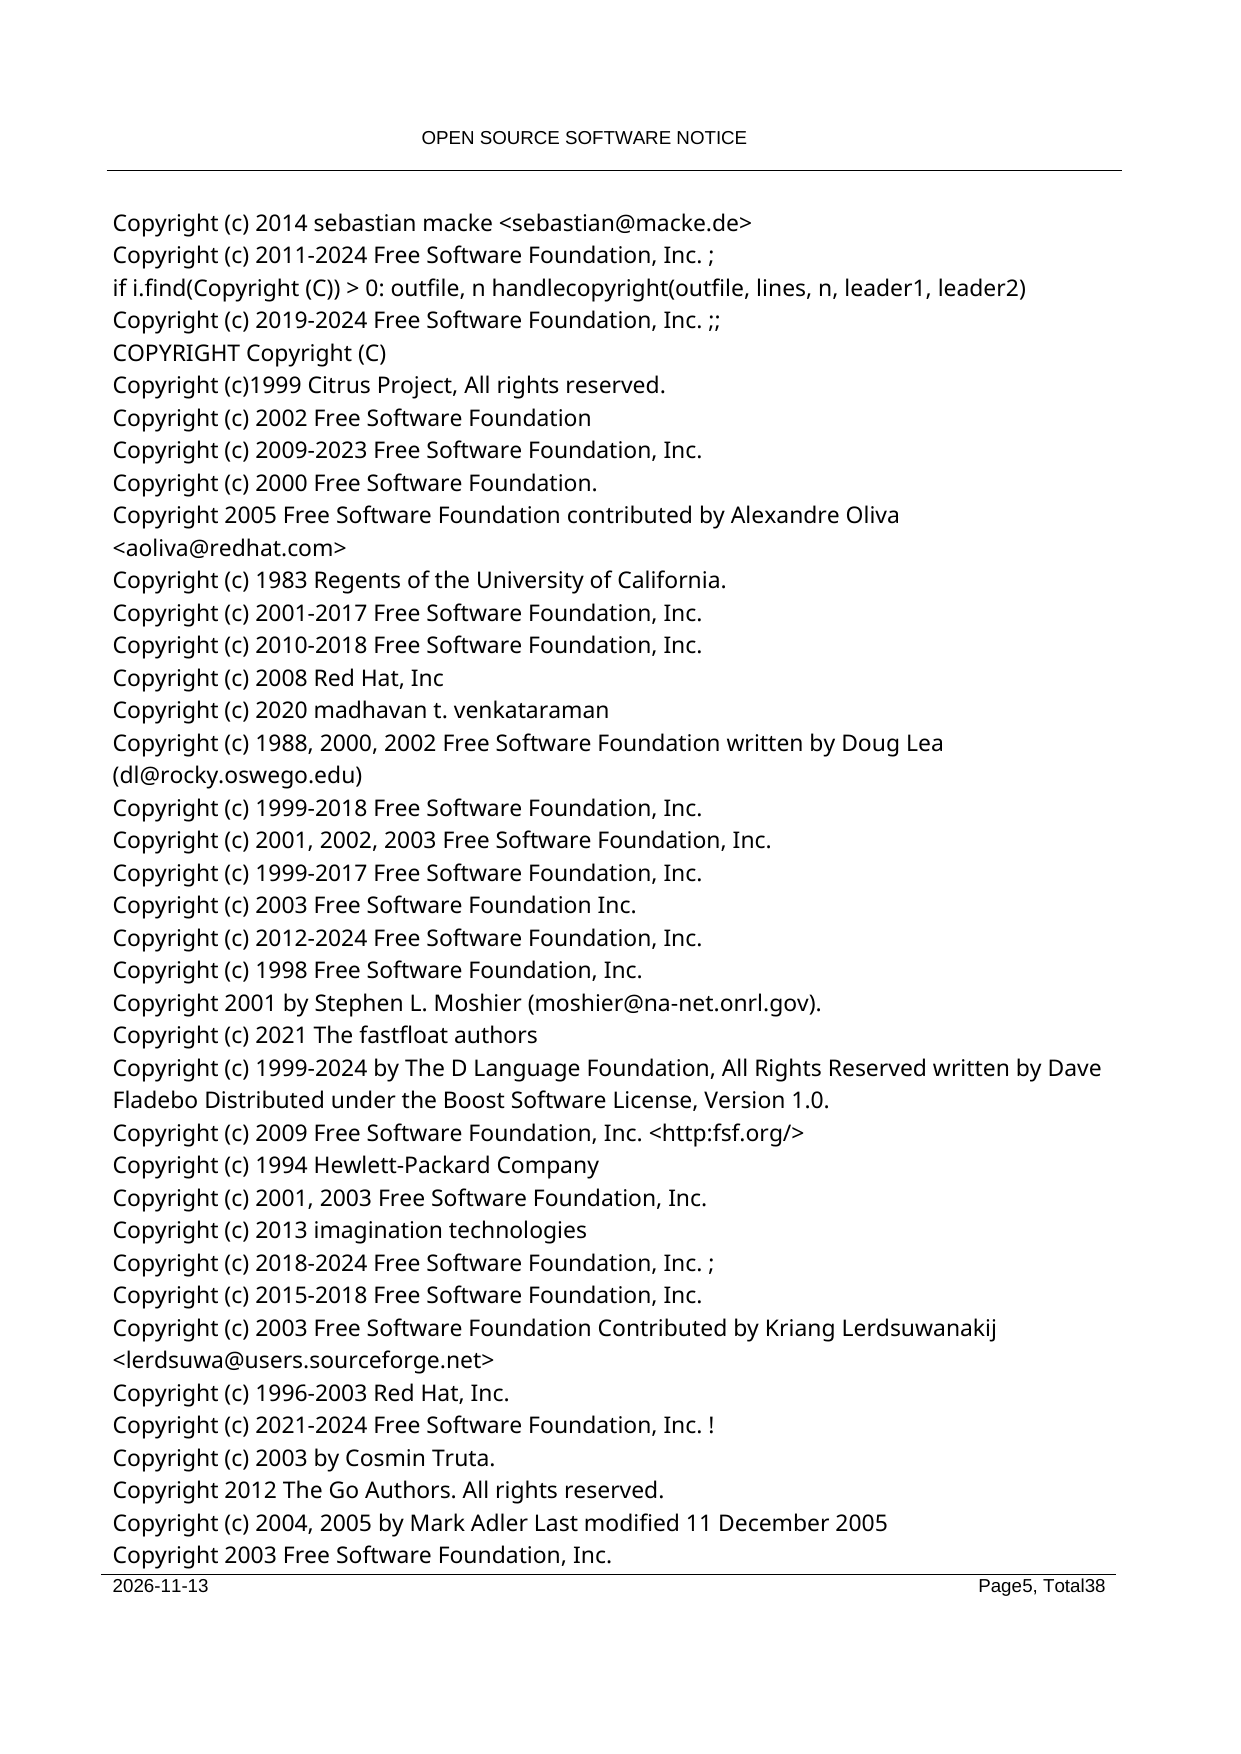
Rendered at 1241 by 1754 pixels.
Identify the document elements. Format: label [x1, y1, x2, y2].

text [112, 206, 1128, 1571]
